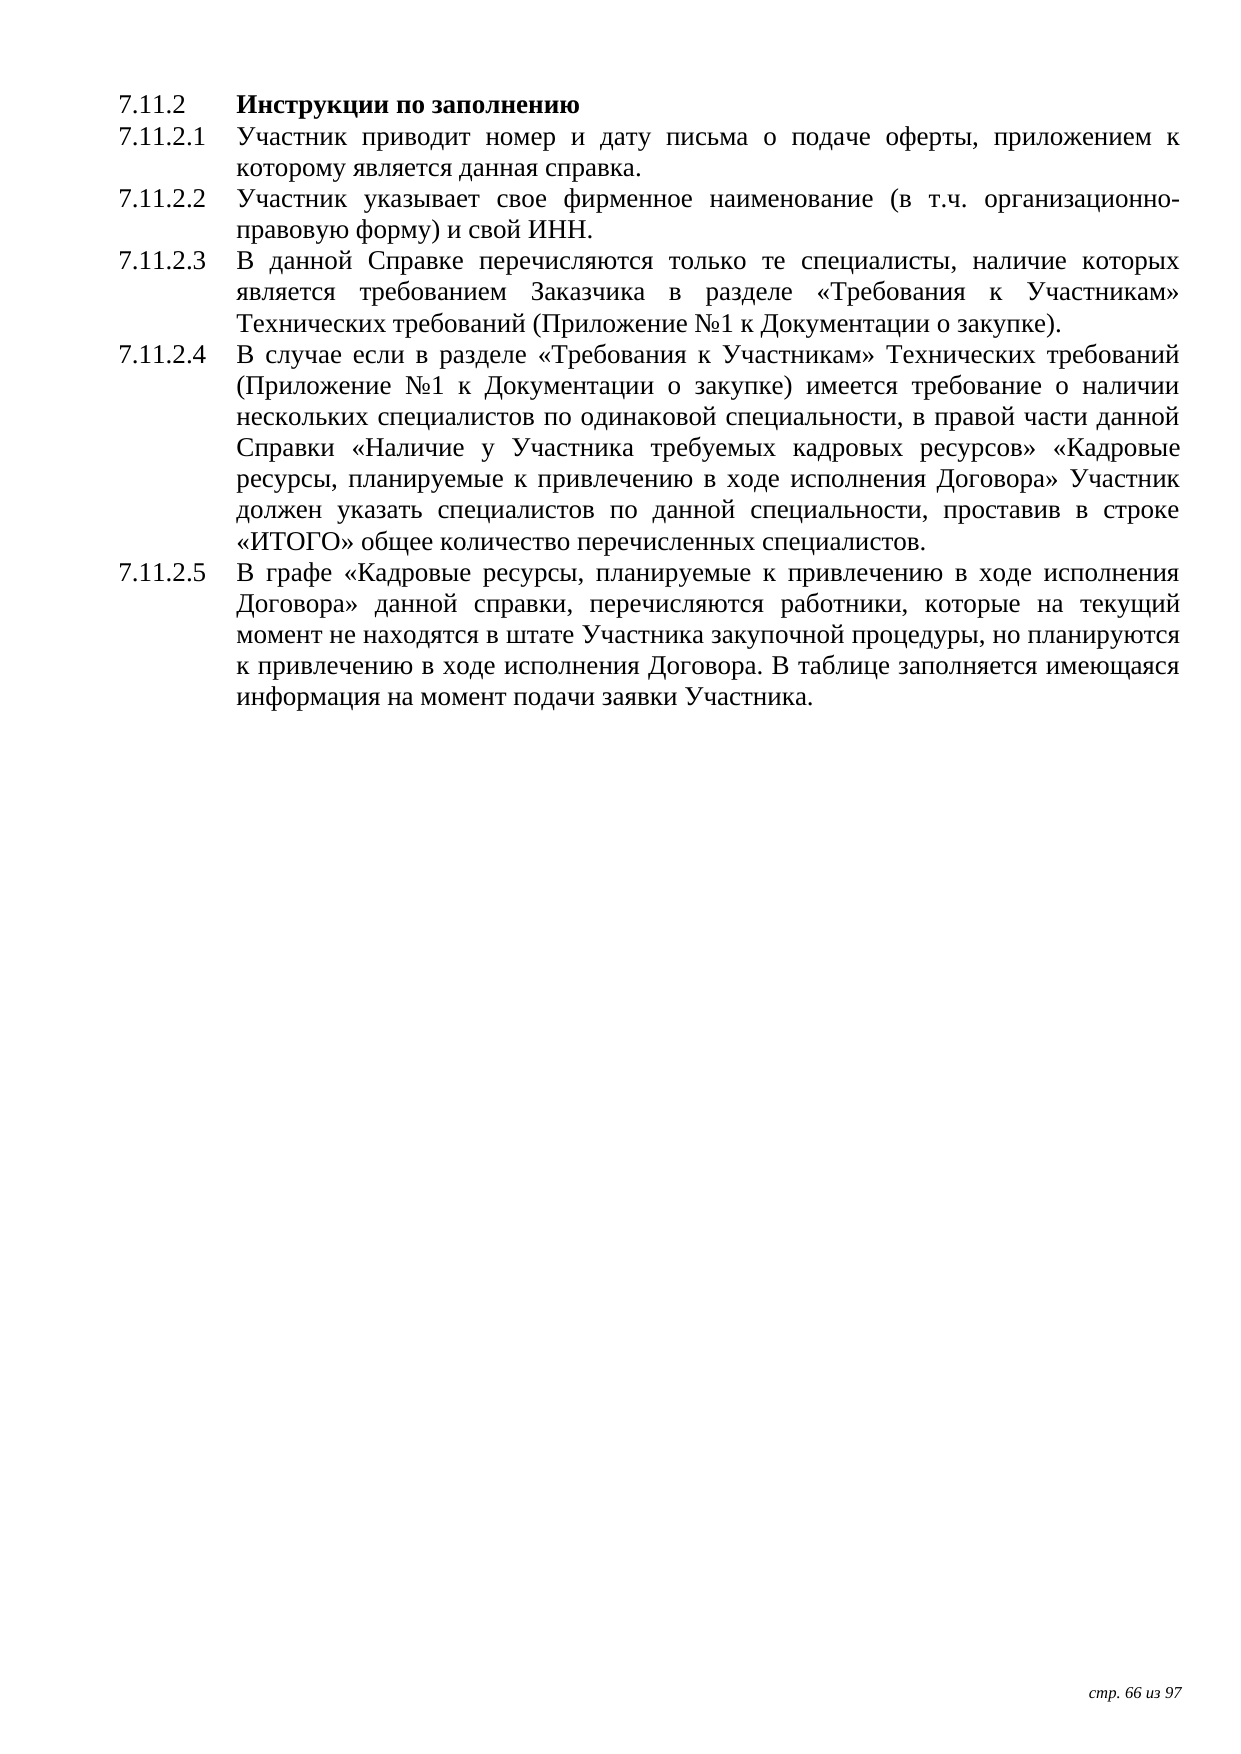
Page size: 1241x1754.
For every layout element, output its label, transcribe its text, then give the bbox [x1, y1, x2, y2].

text Инструкции по заполнению [118, 89, 1181, 120]
text В случае если в разделе «Требования к Участникам» Технических требований (Приложение №1 к Документации о закупке) имеется требование о наличии нескольких специалистов по одинаковой специальности, в правой части данной Справки «Наличие у Участника требуемых кадровых ресурсов» «Кадровые ресурсы, планируемые к привлечению в ходе исполнения Договора» Участник должен указать специалистов по данной специальности, проставив в строке «ИТОГО» общее количество перечисленных специалистов. [118, 338, 1181, 556]
text В данной Справке перечисляются только те специалисты, наличие которых является требованием Заказчика в разделе «Требования к Участникам» Технических требований (Приложение №1 к Документации о закупке). [118, 244, 1181, 338]
text Участник приводит номер и дату письма о подаче оферты, приложением к которому является данная справка. [118, 120, 1181, 182]
text В графе «Кадровые ресурсы, планируемые к привлечению в ходе исполнения Договора» данной справки, перечисляются работники, которые на текущий момент не находятся в штате Участника закупочной процедуры, но планируются к привлечению в ходе исполнения Договора. В таблице заполняется имеющаяся информация на момент подачи заявки Участника. [118, 556, 1181, 712]
text Участник указывает свое фирменное наименование (в т.ч. организационно-правовую форму) и свой ИНН. [118, 182, 1181, 244]
